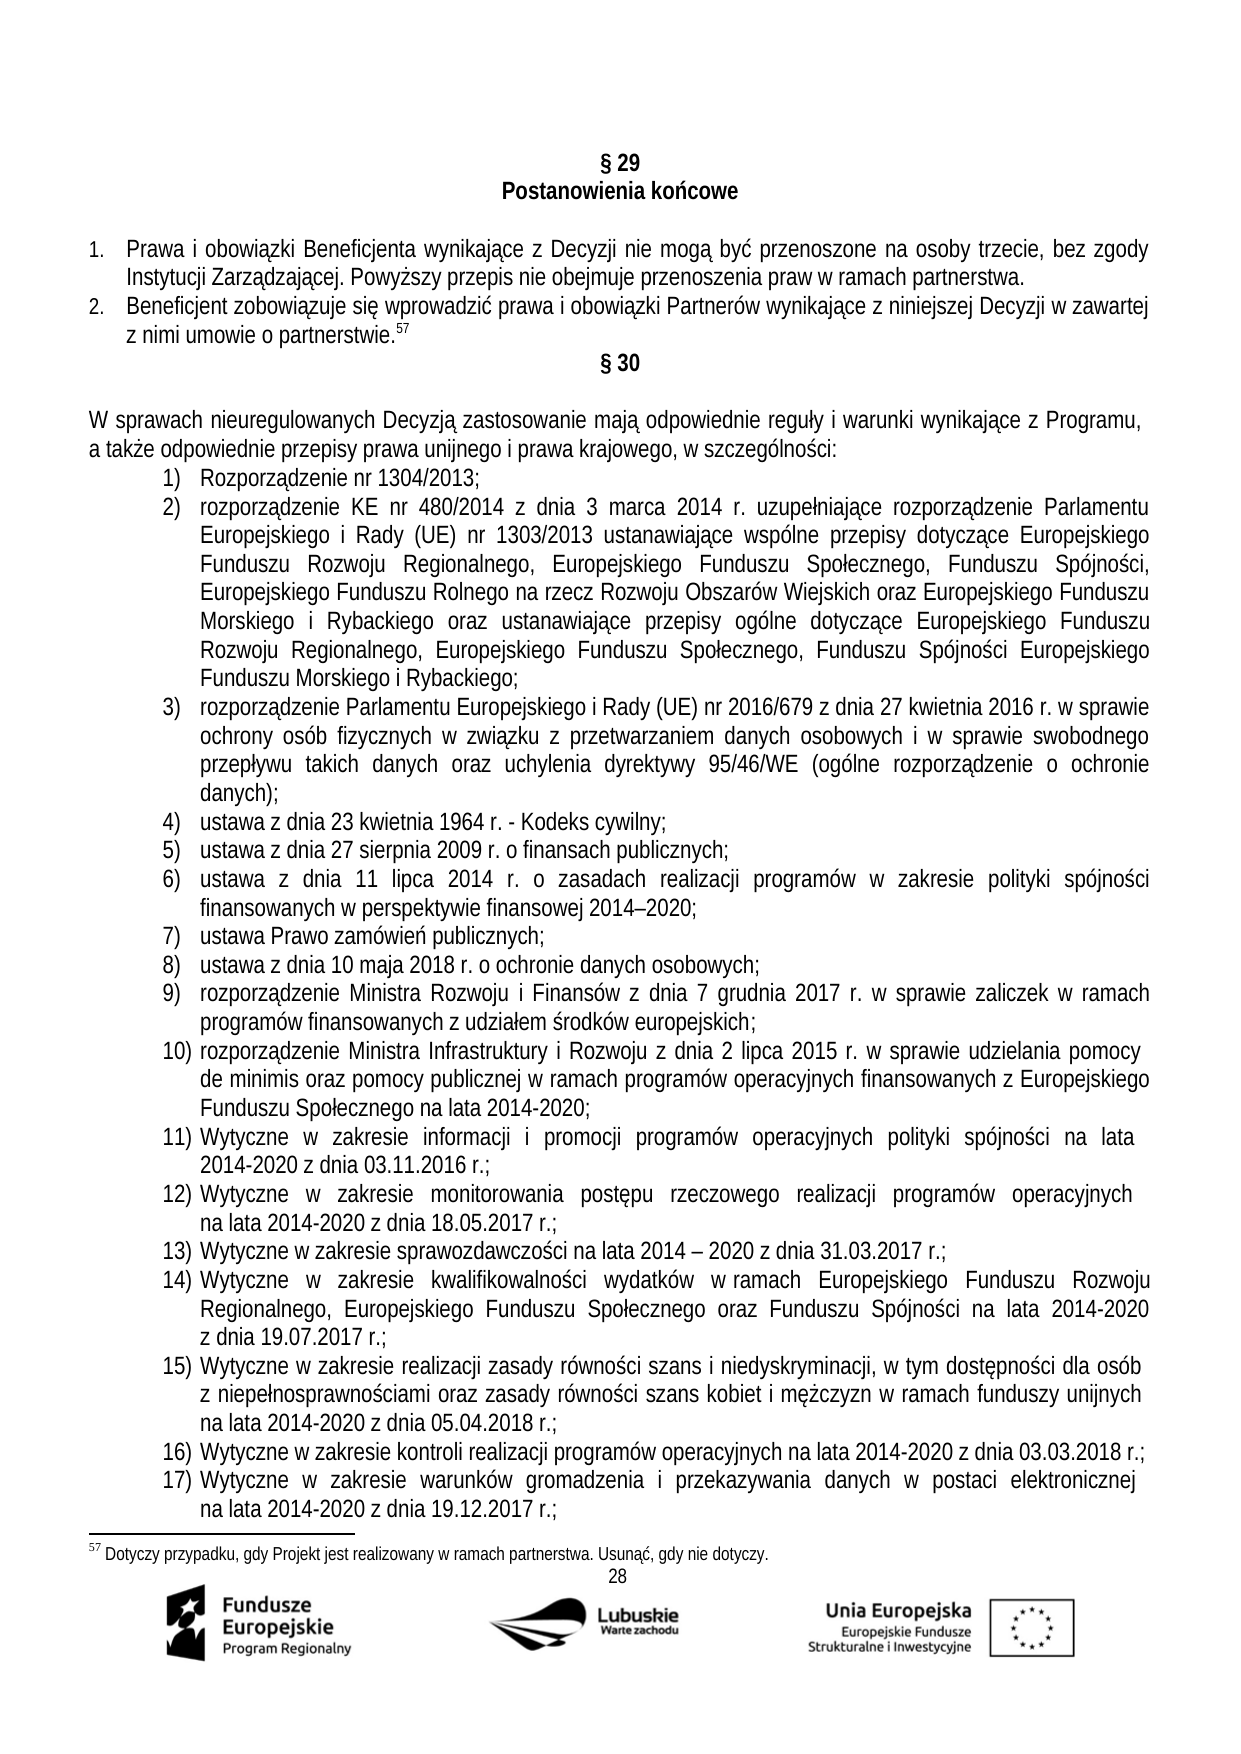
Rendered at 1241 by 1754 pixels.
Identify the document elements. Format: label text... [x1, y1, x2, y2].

list Wytyczne w zakresie realizacji zasady równości szans i niedyskryminacji, w tym dostępności dla osób z niepełnosprawnościami oraz zasady równości szans kobiet i mężczyzn w ramach funduszy unijnych na lata 2014-2020 z dnia 05.04.2018 r.; [162, 1351, 1152, 1437]
list rozporządzenie Parlamentu Europejskiego i Rady (UE) nr 2016/679 z dnia 27 kwietnia 2016 r. w sprawie ochrony osób fizycznych w związku z przetwarzaniem danych osobowych i w sprawie swobodnego przepływu takich danych oraz uchylenia dyrektywy 95/46/WE (ogólne rozporządzenie o ochronie danych); [162, 692, 1152, 807]
picture [147, 1564, 1093, 1681]
list Wytyczne w zakresie kwalifikowalności wydatków w ramach Europejskiego Funduszu Rozwoju Regionalnego, Europejskiego Funduszu Społecznego oraz Funduszu Spójności na lata 2014-2020 z dnia 19.07.2017 r.; [162, 1265, 1152, 1351]
list Wytyczne w zakresie sprawozdawczości na lata 2014 – 2020 z dnia 31.03.2017 r.; [162, 1236, 1152, 1265]
text Postanowienia końcowe [89, 176, 1152, 205]
text W sprawach nieuregulowanych Decyzją zastosowanie mają odpowiednie reguły i warunki wynikające z Programu, a także odpowiednie przepisy prawa unijnego i prawa krajowego, w szczególności: [89, 406, 1152, 463]
list Rozporządzenie nr 1304/2013; [162, 463, 1152, 491]
list ustawa z dnia 27 sierpnia 2009 r. o finansach publicznych; [162, 835, 1152, 864]
text § 30 [89, 348, 1152, 377]
list Wytyczne w zakresie monitorowania postępu rzeczowego realizacji programów operacyjnych na lata 2014-2020 z dnia 18.05.2017 r.; [162, 1179, 1152, 1236]
list rozporządzenie KE nr 480/2014 z dnia 3 marca 2014 r. uzupełniające rozporządzenie Parlamentu Europejskiego i Rady (UE) nr 1303/2013 ustanawiające wspólne przepisy dotyczące Europejskiego Funduszu Rozwoju Regionalnego, Europejskiego Funduszu Społecznego, Funduszu Spójności, Europejskiego Funduszu Rolnego na rzecz Rozwoju Obszarów Wiejskich oraz Europejskiego Funduszu Morskiego i Rybackiego oraz ustanawiające przepisy ogólne dotyczące Europejskiego Funduszu Rozwoju Regionalnego, Europejskiego Funduszu Społecznego, Funduszu Spójności Europejskiego Funduszu Morskiego i Rybackiego; [162, 491, 1152, 692]
list ustawa z dnia 10 maja 2018 r. o ochronie danych osobowych; [162, 950, 1152, 978]
list ustawa z dnia 11 lipca 2014 r. o zasadach realizacji programów w zakresie polityki spójności finansowanych w perspektywie finansowej 2014–2020; [162, 864, 1152, 921]
list ustawa z dnia 23 kwietnia 1964 r. - Kodeks cywilny; [162, 807, 1152, 835]
list rozporządzenie Ministra Rozwoju i Finansów z dnia 7 grudnia 2017 r. w sprawie zaliczek w ramach programów finansowanych z udziałem środków europejskich; [162, 978, 1152, 1036]
list Wytyczne w zakresie kontroli realizacji programów operacyjnych na lata 2014-2020 z dnia 03.03.2018 r.; [162, 1437, 1152, 1465]
list Wytyczne w zakresie warunków gromadzenia i przekazywania danych w postaci elektronicznej na lata 2014-2020 z dnia 19.12.2017 r.; [162, 1465, 1152, 1523]
list ustawa Prawo zamówień publicznych; [162, 921, 1152, 950]
list Wytyczne w zakresie informacji i promocji programów operacyjnych polityki spójności na lata 2014-2020 z dnia 03.11.2016 r.; [162, 1122, 1152, 1179]
list rozporządzenie Ministra Infrastruktury i Rozwoju z dnia 2 lipca 2015 r. w sprawie udzielania pomocy de minimis oraz pomocy publicznej w ramach programów operacyjnych finansowanych z Europejskiego Funduszu Społecznego na lata 2014-2020; [162, 1036, 1152, 1122]
text § 29 [89, 148, 1152, 176]
list Beneficjent zobowiązuje się wprowadzić prawa i obowiązki Partnerów wynikające z niniejszej Decyzji w zawartej z nimi umowie o partnerstwie. [89, 291, 1152, 348]
list Prawa i obowiązki Beneficjenta wynikające z Decyzji nie mogą być przenoszone na osoby trzecie, bez zgody Instytucji Zarządzającej. Powyższy przepis nie obejmuje przenoszenia praw w ramach partnerstwa. [89, 234, 1152, 291]
